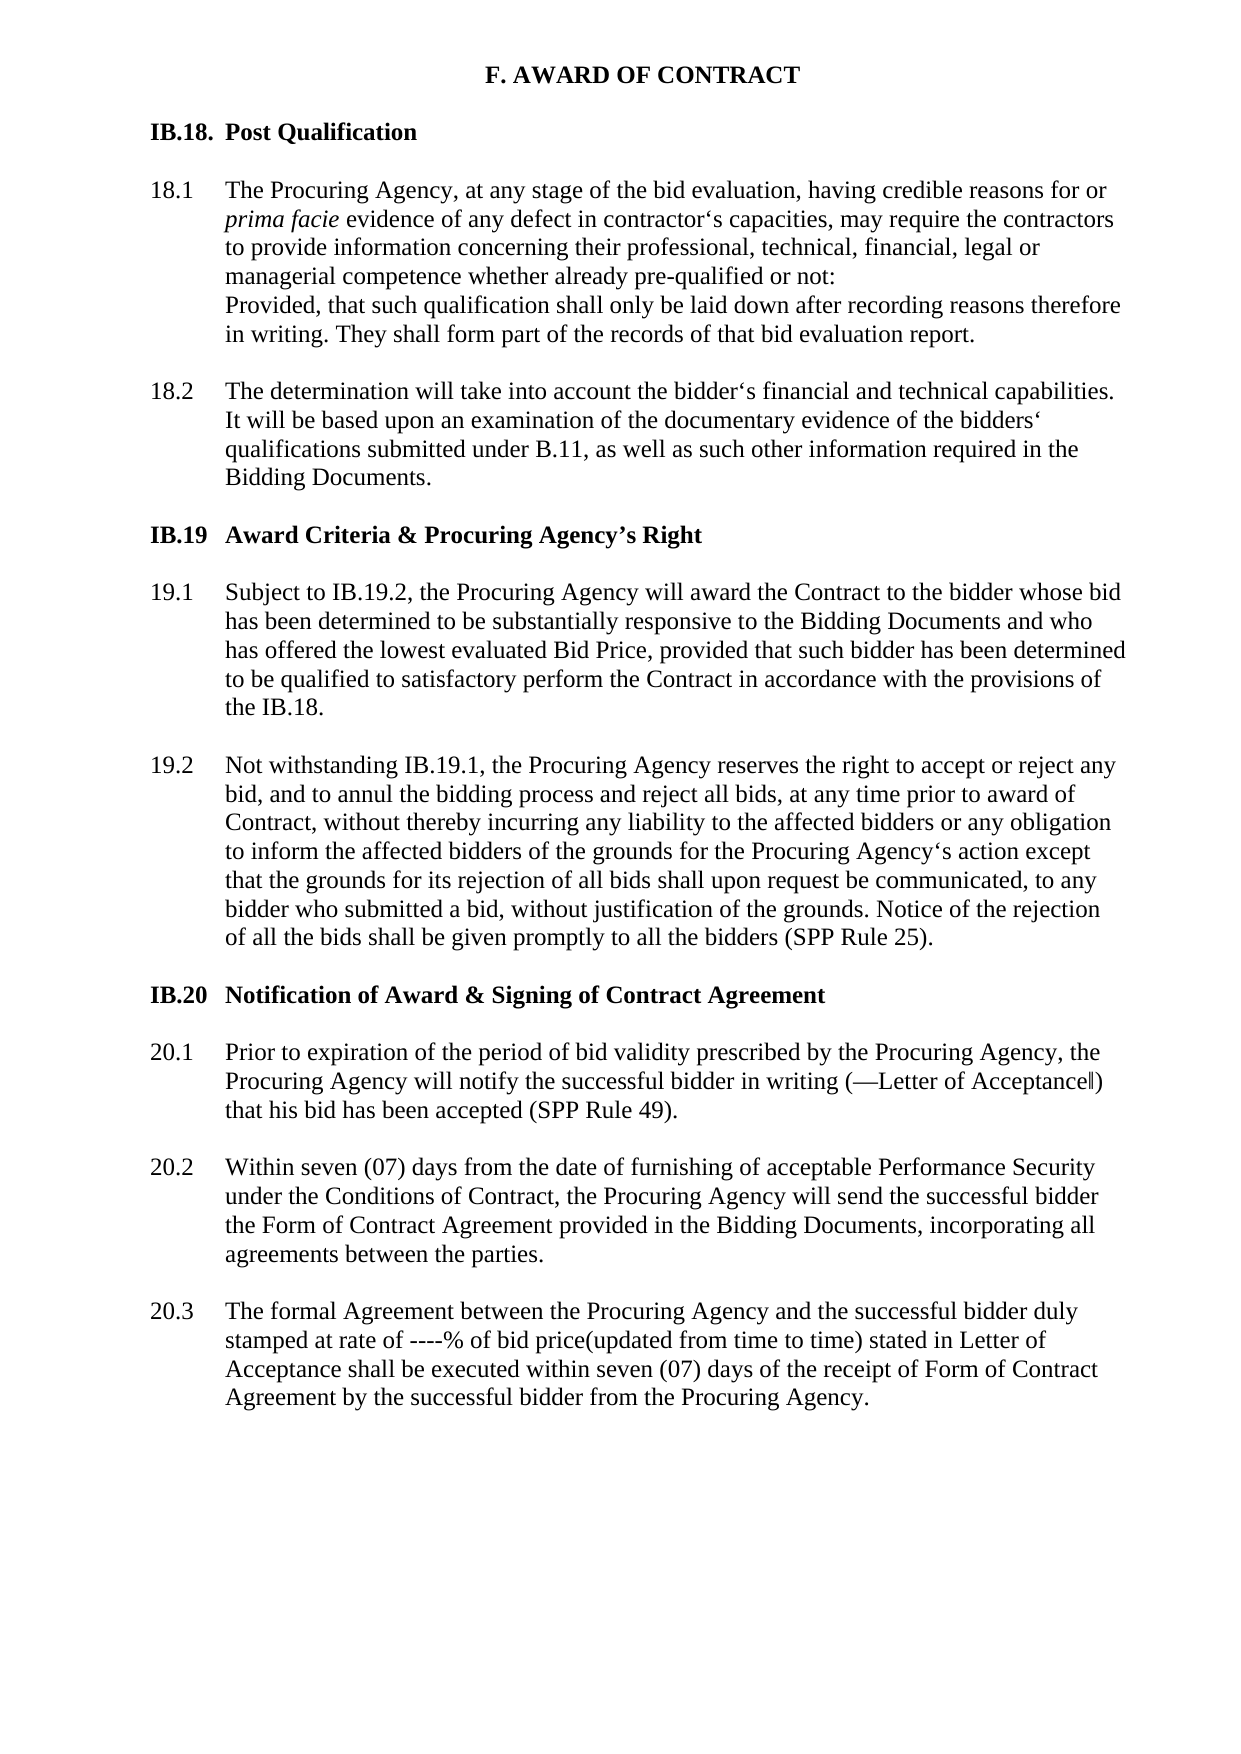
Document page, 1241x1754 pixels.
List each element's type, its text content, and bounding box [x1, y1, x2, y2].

text the Form of Contract Agreement provided in the Bidding Documents, incorporating all [225, 1210, 1135, 1239]
text to be qualified to satisfactory perform the Contract in accordance with the provisions of [225, 664, 1135, 692]
text 20.1 Prior to expiration of the period of bid validity prescribed by the Procuring Agency, the [150, 1037, 1135, 1066]
text managerial competence whether already pre-qualified or not: [225, 261, 1135, 290]
text has offered the lowest evaluated Bid Price, provided that such bidder has been determined [225, 635, 1135, 664]
text agreements between the parties. [225, 1239, 1135, 1267]
text IB.20 Notification of Award & Signing of Contract Agreement [150, 980, 1135, 1009]
text IB.18. Post Qualification [150, 117, 1135, 146]
text 20.3 The formal Agreement between the Procuring Agency and the successful bidder duly [150, 1296, 1135, 1325]
text IB.19 Award Criteria & Procuring Agency’s Right [150, 520, 1135, 549]
text 18.1 The Procuring Agency, at any stage of the bid evaluation, having credible reasons for or [150, 175, 1135, 204]
text F. AWARD OF CONTRACT [150, 60, 1135, 89]
text Contract, without thereby incurring any liability to the affected bidders or any obligation [225, 807, 1135, 836]
text 19.2 Not withstanding IB.19.1, the Procuring Agency reserves the right to accept or reject any [150, 750, 1135, 779]
text Provided, that such qualification shall only be laid down after recording reasons therefore [225, 290, 1135, 319]
text 20.2 Within seven (07) days from the date of furnishing of acceptable Performance Security [150, 1152, 1135, 1181]
text prima facie evidence of any defect in contractor‘s capacities, may require the contractors [150, 204, 1135, 232]
text that his bid has been accepted (SPP Rule 49). [225, 1095, 1135, 1124]
text stamped at rate of ----% of bid price(updated from time to time) stated in Letter of [225, 1325, 1135, 1354]
text Bidding Documents. [225, 462, 1135, 491]
text qualifications submitted under B.11, as well as such other information required in the [225, 434, 1135, 462]
text of all the bids shall be given promptly to all the bidders (SPP Rule 25). [225, 922, 1135, 951]
text to provide information concerning their professional, technical, financial, legal or [225, 232, 1135, 261]
text Agreement by the successful bidder from the Procuring Agency. [225, 1382, 1135, 1411]
text It will be based upon an examination of the documentary evidence of the bidders‘ [225, 405, 1135, 434]
text to inform the affected bidders of the grounds for the Procuring Agency‘s action except [225, 836, 1135, 865]
text that the grounds for its rejection of all bids shall upon request be communicated, to any [225, 865, 1135, 894]
text under the Conditions of Contract, the Procuring Agency will send the successful bidder [225, 1181, 1135, 1210]
text in writing. They shall form part of the records of that bid evaluation report. [225, 319, 1135, 347]
text the IB.18. [225, 692, 1135, 721]
text 19.1 Subject to IB.19.2, the Procuring Agency will award the Contract to the bidder whose bid [150, 577, 1135, 606]
text 18.2 The determination will take into account the bidder‘s financial and technical capabilities. [150, 376, 1135, 405]
text Acceptance shall be executed within seven (07) days of the receipt of Form of Contract [225, 1354, 1135, 1382]
text Procuring Agency will notify the successful bidder in writing (―Letter of Acceptance‖) [225, 1066, 1135, 1095]
text bid, and to annul the bidding process and reject all bids, at any time prior to award of [225, 779, 1135, 807]
text bidder who submitted a bid, without justification of the grounds. Notice of the rejection [225, 894, 1135, 922]
text has been determined to be substantially responsive to the Bidding Documents and who [225, 606, 1135, 635]
